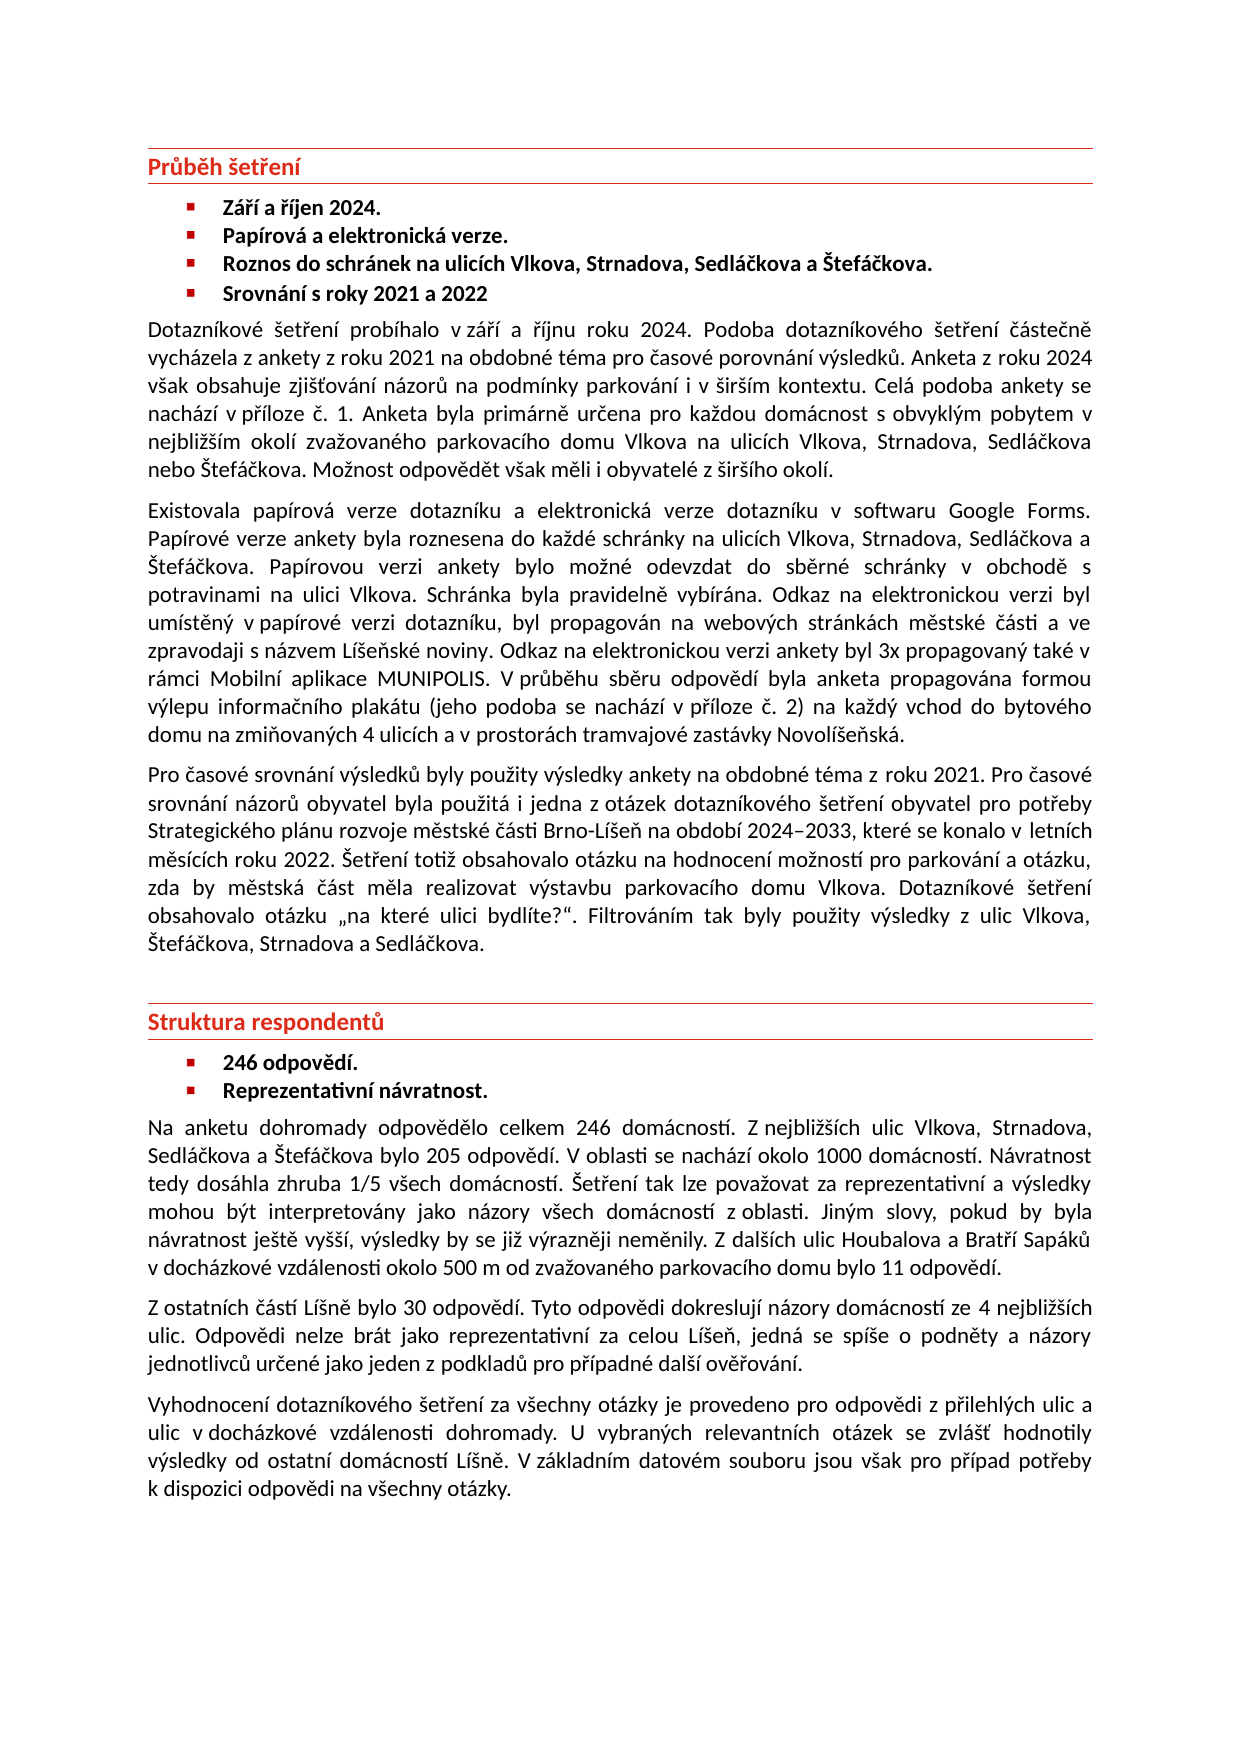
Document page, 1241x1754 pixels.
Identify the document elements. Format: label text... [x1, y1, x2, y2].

list Reprezentativní návratnost. [185, 1076, 1093, 1104]
list Roznos do schránek na ulicích Vlkova, Strnadova, Sedláčkova a Štefáčkova. [185, 249, 1093, 277]
text Na anketu dohromady odpovědělo celkem 246 domácností. Z nejbližších ulic Vlkova, Strnadova, Sedláčkova a Štefáčkova bylo 205 odpovědí. V oblasti se nachází okolo 1000 domácností. Návratnost tedy dosáhla zhruba 1/5 všech domácností. Šetření tak lze považovat za reprezentativní a výsledky mohou být interpretovány jako názory všech domácností z oblasti. Jiným slovy, pokud by byla návratnost ještě vyšší, výsledky by se již výrazněji neměnily. Z dalších ulic Houbalova a Bratří Sapáků v docházkové vzdálenosti okolo 500 m od zvažovaného parkovacího domu bylo 11 odpovědí. [148, 1113, 1093, 1281]
text Pro časové srovnání výsledků byly použity výsledky ankety na obdobné téma z roku 2021. Pro časové srovnání názorů obyvatel byla použitá i jedna z otázek dotazníkového šetření obyvatel pro potřeby Strategického plánu rozvoje městské části Brno-Líšeň na období 2024–2033, které se konalo v letních měsících roku 2022. Šetření totiž obsahovalo otázku na hodnocení možností pro parkování a otázku, zda by městská část měla realizovat výstavbu parkovacího domu Vlkova. Dotazníkové šetření obsahovalo otázku „na které ulici bydlíte?“. Filtrováním tak byly použity výsledky z ulic Vlkova, Štefáčkova, Strnadova a Sedláčkova. [148, 761, 1093, 957]
text Struktura respondentů [148, 1004, 1093, 1039]
list 246 odpovědí. [185, 1048, 1093, 1076]
text Vyhodnocení dotazníkového šetření za všechny otázky je provedeno pro odpovědi z přilehlých ulic a ulic v docházkové vzdálenosti dohromady. U vybraných relevantních otázek se zvlášť hodnotily výsledky od ostatní domácností Líšně. V základním datovém souboru jsou však pro případ potřeby k dispozici odpovědi na všechny otázky. [148, 1390, 1093, 1502]
text Průběh šetření [148, 149, 1093, 183]
text Existovala papírová verze dotazníku a elektronická verze dotazníku v softwaru Google Forms. Papírové verze ankety byla roznesena do každé schránky na ulicích Vlkova, Strnadova, Sedláčkova a Štefáčkova. Papírovou verzi ankety bylo možné odevzdat do sběrné schránky v obchodě s potravinami na ulici Vlkova. Schránka byla pravidelně vybírána. Odkaz na elektronickou verzi byl umístěný v papírové verzi dotazníku, byl propagován na webových stránkách městské části a ve zpravodaji s názvem Líšeňské noviny. Odkaz na elektronickou verzi ankety byl 3x propagovaný také v rámci Mobilní aplikace MUNIPOLIS. V průběhu sběru odpovědí byla anketa propagována formou výlepu informačního plakátu (jeho podoba se nachází v příloze č. 2) na každý vchod do bytového domu na zmiňovaných 4 ulicích a v prostorách tramvajové zastávky Novolíšeňská. [148, 496, 1093, 748]
list Papírová a elektronická verze. [185, 221, 1093, 249]
text Z ostatních částí Líšně bylo 30 odpovědí. Tyto odpovědi dokreslují názory domácností ze 4 nejbližších ulic. Odpovědi nelze brát jako reprezentativní za celou Líšeň, jedná se spíše o podněty a názory jednotlivců určené jako jeden z podkladů pro případné další ověřování. [148, 1293, 1093, 1377]
list Září a říjen 2024. [185, 193, 1093, 221]
list Srovnání s roky 2021 a 2022 [185, 279, 1093, 307]
text Dotazníkové šetření probíhalo v září a říjnu roku 2024. Podoba dotazníkového šetření částečně vycházela z ankety z roku 2021 na obdobné téma pro časové porovnání výsledků. Anketa z roku 2024 však obsahuje zjišťování názorů na podmínky parkování i v širším kontextu. Celá podoba ankety se nachází v příloze č. 1. Anketa byla primárně určena pro každou domácnost s obvyklým pobytem v nejbližším okolí zvažovaného parkovacího domu Vlkova na ulicích Vlkova, Strnadova, Sedláčkova nebo Štefáčkova. Možnost odpovědět však měli i obyvatelé z širšího okolí. [148, 315, 1093, 483]
